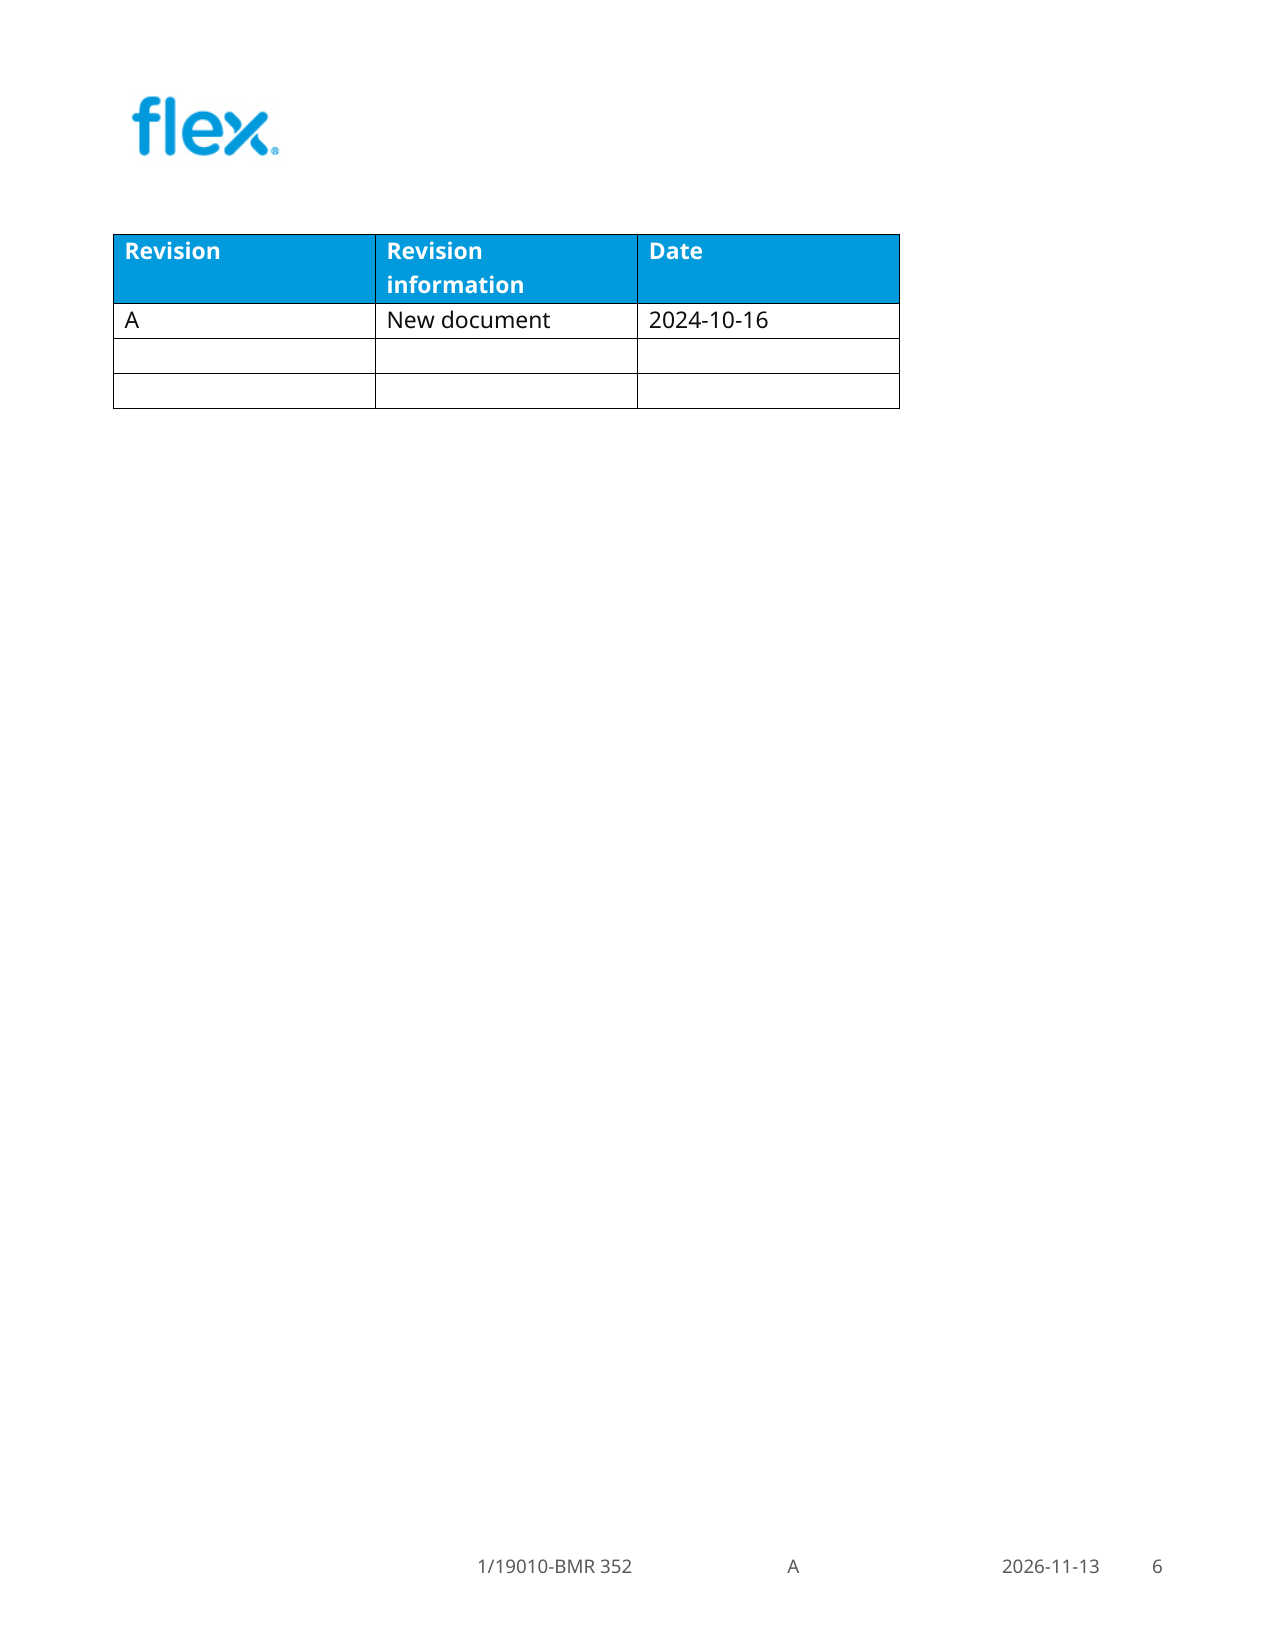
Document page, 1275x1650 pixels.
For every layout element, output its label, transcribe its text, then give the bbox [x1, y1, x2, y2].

table_header Revision [114, 235, 375, 303]
table_cell [638, 339, 899, 373]
table_cell [114, 339, 375, 373]
table_cell 2024-10-16 [638, 304, 899, 338]
table_header Date [638, 235, 899, 303]
table_cell New document [376, 304, 637, 338]
table_cell [114, 374, 375, 407]
table_cell [376, 339, 637, 373]
table_cell A [114, 304, 375, 338]
table_cell [376, 374, 637, 407]
table_header Revision information [376, 235, 637, 303]
table_cell [638, 374, 899, 407]
picture [112, 75, 296, 171]
